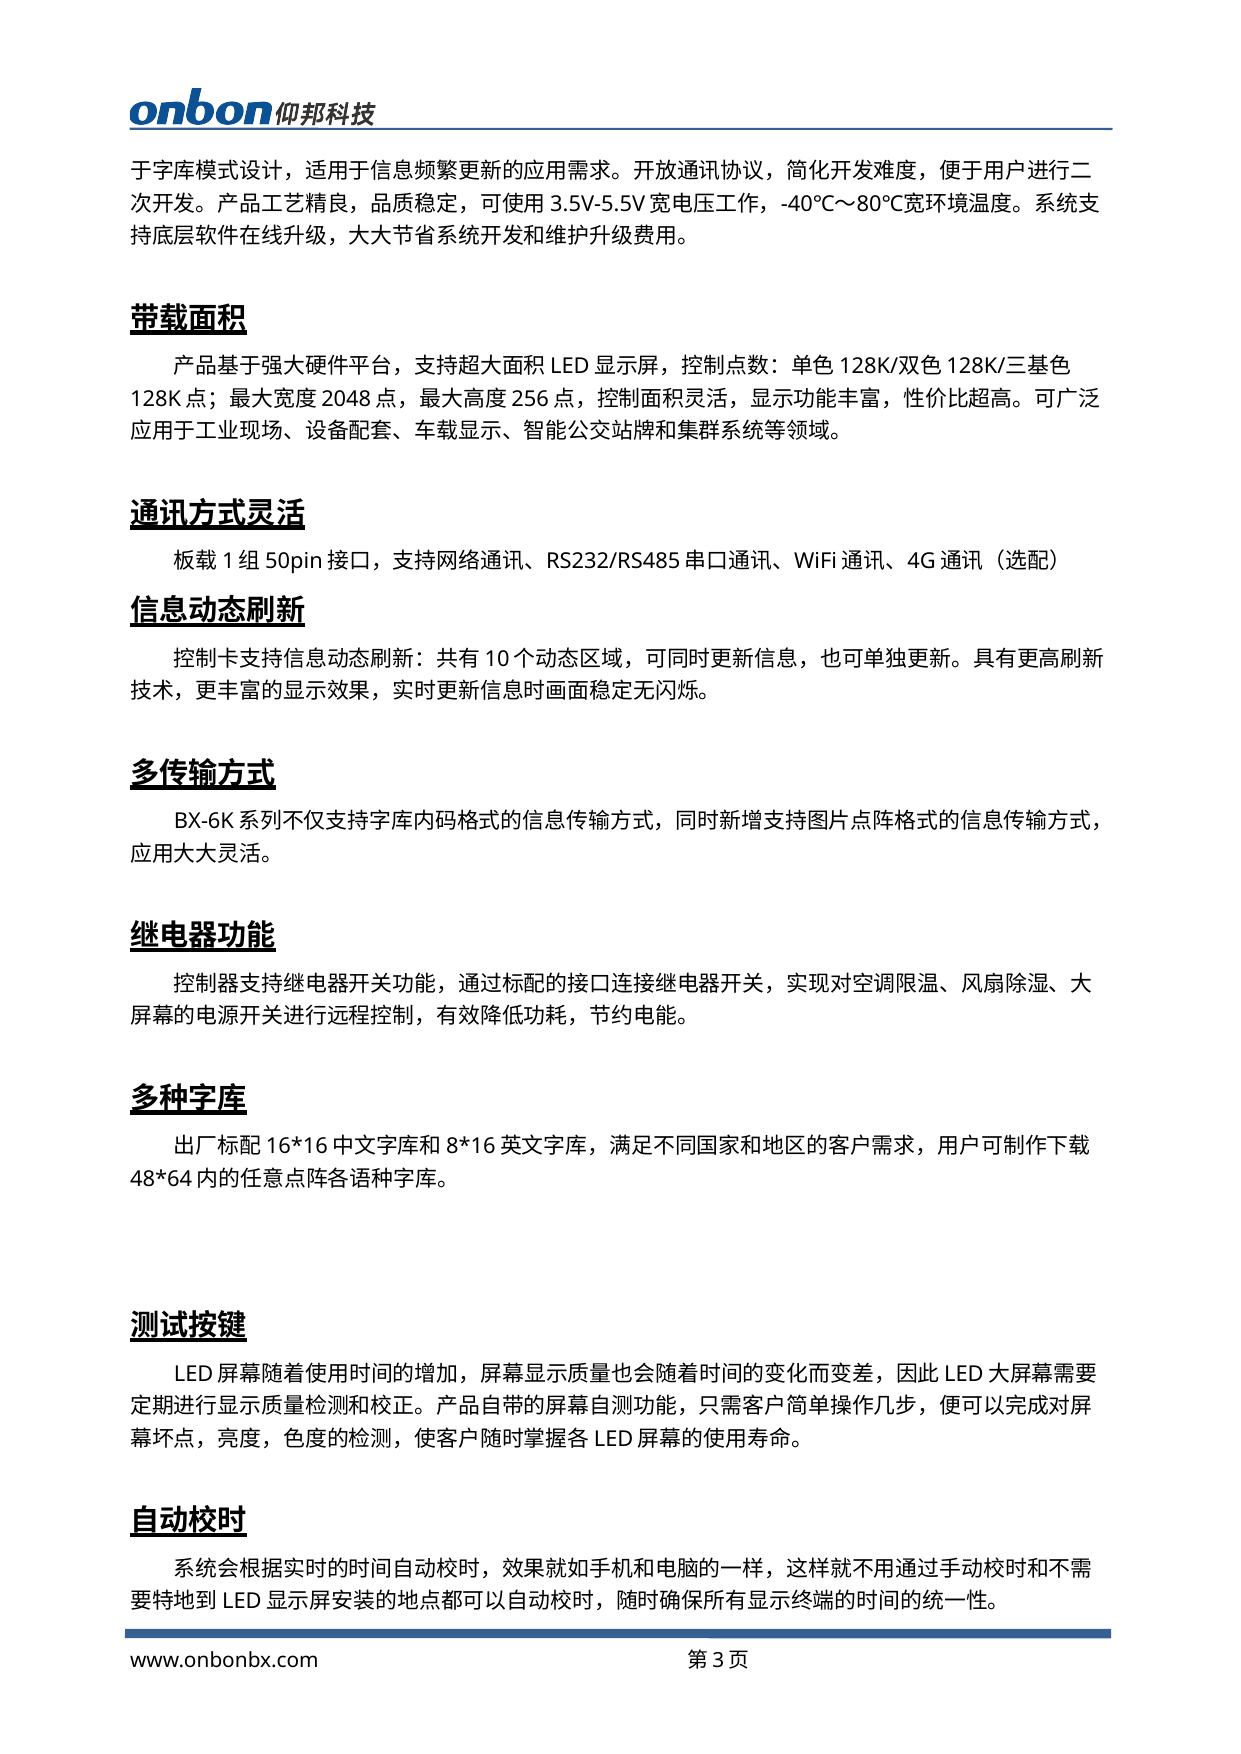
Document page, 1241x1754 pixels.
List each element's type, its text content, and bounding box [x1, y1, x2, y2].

text 控制卡支持信息动态刷新：共有10个动态区域，可同时更新信息，也可单独更新。具有更高刷新技术，更丰富的显示效果，实时更新信息时画面稳定无闪烁。 [130, 640, 1110, 705]
text LED屏幕随着使用时间的增加，屏幕显示质量也会随着时间的变化而变差，因此LED大屏幕需要定期进行显示质量检测和校正。产品自带的屏幕自测功能，只需客户简单操作几步，便可以完成对屏幕坏点，亮度，色度的检测，使客户随时掌握各LED屏幕的使用寿命。 [130, 1355, 1110, 1453]
text 多种字库 [130, 1063, 1110, 1128]
text 出厂标配16*16中文字库和8*16英文字库，满足不同国家和地区的客户需求，用户可制作下载48*64内的任意点阵各语种字库。 [130, 1128, 1110, 1193]
text 多传输方式 [130, 738, 1110, 803]
text BX-6K系列不仅支持字库内码格式的信息传输方式，同时新增支持图片点阵格式的信息传输方式，应用大大灵活。 [130, 803, 1110, 868]
picture [129, 88, 376, 126]
text 通讯方式灵活 [130, 478, 1110, 543]
text 自动校时 [130, 1485, 1110, 1550]
text 带载面积 [130, 283, 1110, 348]
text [130, 153, 1110, 250]
text 产品基于强大硬件平台，支持超大面积LED显示屏，控制点数：单色128K/双色128K/三基色128K点；最大宽度2048点，最大高度256点，控制面积灵活，显示功能丰富，性价比超高。可广泛应用于工业现场、设备配套、车载显示、智能公交站牌和集群系统等领域。 [130, 348, 1110, 445]
text 板载1组50pin接口，支持网络通讯、RS232/RS485串口通讯、WiFi通讯、4G通讯（选配） [130, 543, 1110, 575]
text 继电器功能 [130, 900, 1110, 965]
text 系统会根据实时的时间自动校时，效果就如手机和电脑的一样，这样就不用通过手动校时和不需要特地到LED显示屏安装的地点都可以自动校时，随时确保所有显示终端的时间的统一性。 [130, 1550, 1110, 1615]
text 测试按键 [130, 1290, 1110, 1355]
text 控制器支持继电器开关功能，通过标配的接口连接继电器开关，实现对空调限温、风扇除湿、大屏幕的电源开关进行远程控制，有效降低功耗，节约电能。 [130, 965, 1110, 1030]
text 信息动态刷新 [130, 575, 1110, 640]
